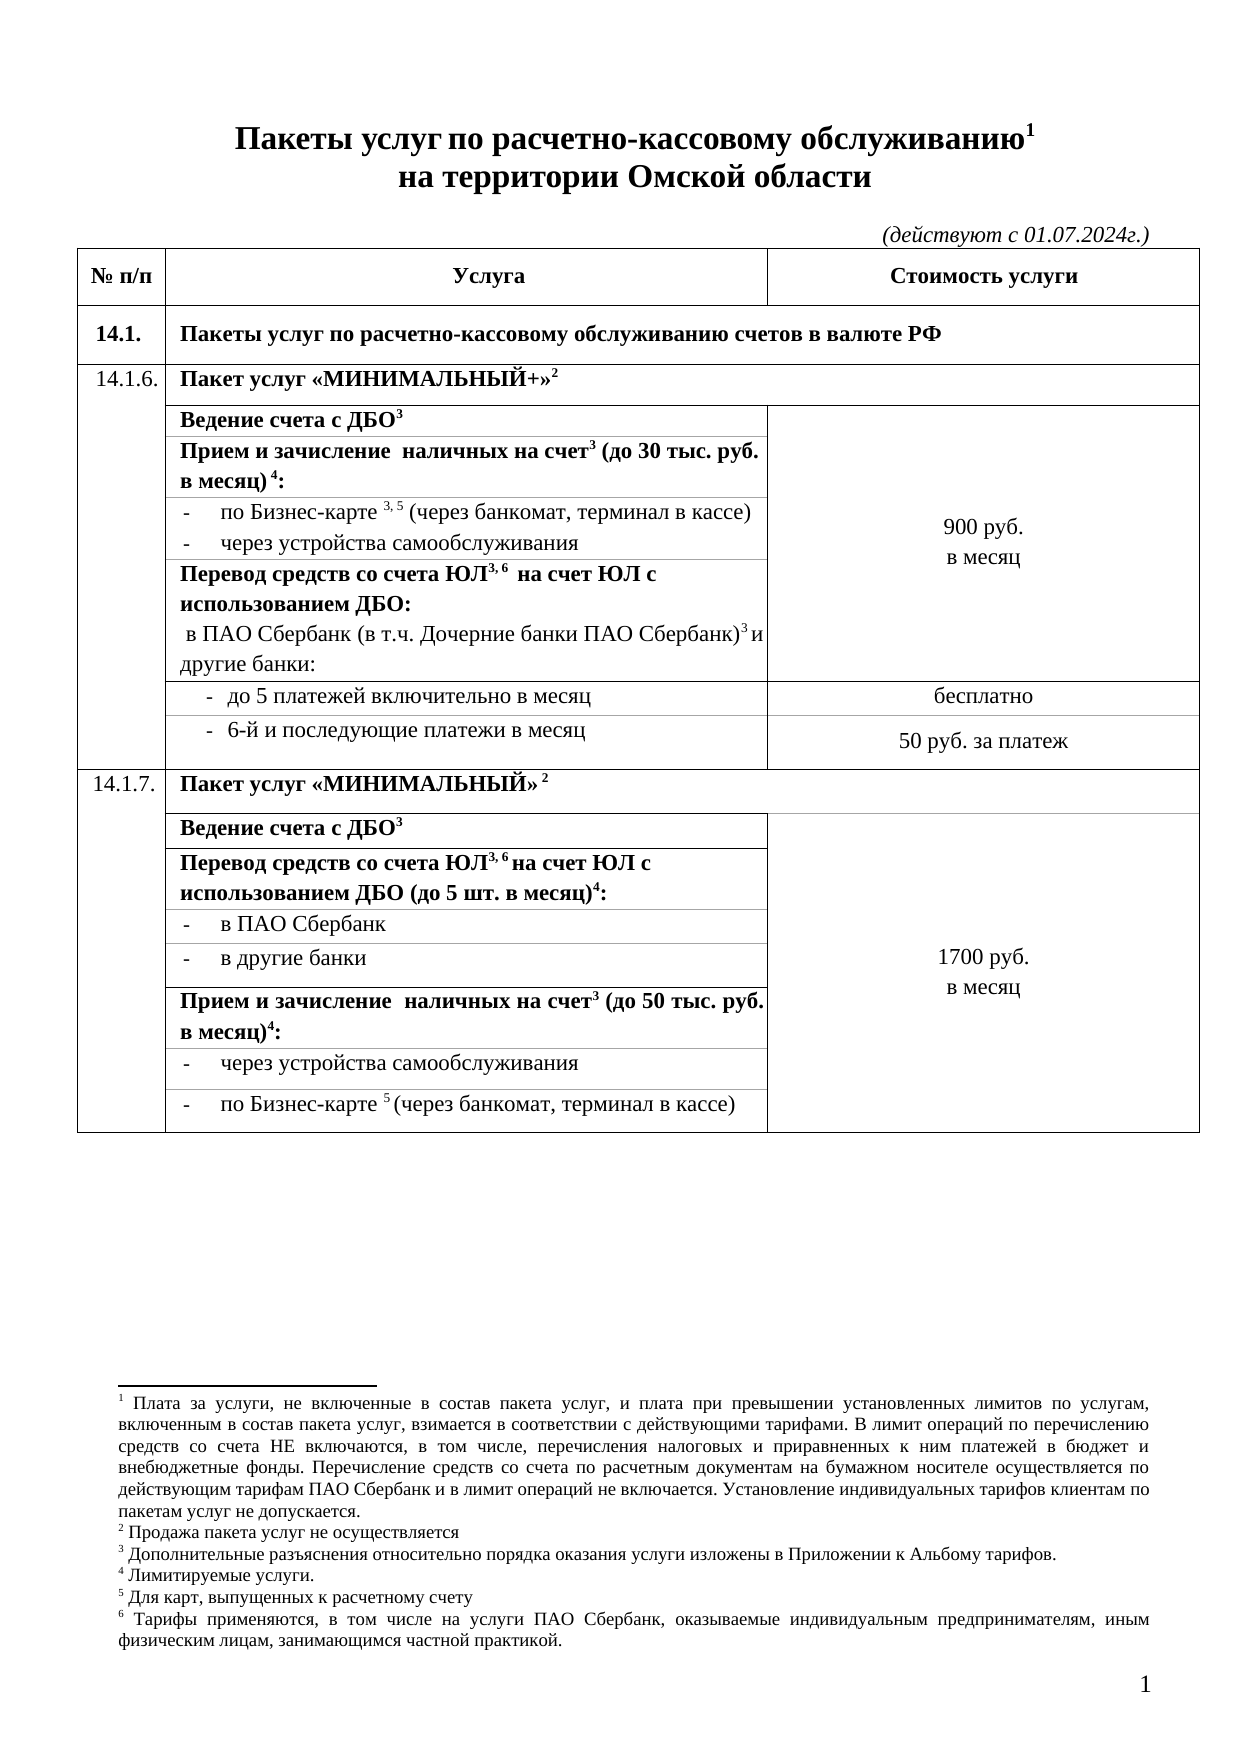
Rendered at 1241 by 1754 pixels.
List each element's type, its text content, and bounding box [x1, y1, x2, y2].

table_cell Пакет услуг «МИНИМАЛЬНЫЙ+» [166, 365, 1199, 404]
table_cell 14.1.7. [78, 770, 165, 1132]
table_cell Прием и зачисление наличных на счет3 (до 30 тыс. руб. в месяц) : [166, 437, 767, 497]
table_cell до 5 платежей включительно в месяц [166, 682, 767, 715]
text на территории Омской области [118, 157, 1152, 195]
table_cell 1700 руб. в месяц [768, 814, 1199, 1132]
table_cell 14.1. [78, 306, 165, 364]
table_cell через устройства самообслуживания [166, 1049, 767, 1089]
table_cell 14.1.6. [78, 365, 165, 769]
table_cell Ведение счета с ДБО3 [166, 814, 767, 848]
table_header № п/п [78, 249, 165, 305]
table_header Услуга [166, 249, 767, 305]
table_cell в другие банки [166, 944, 767, 987]
table_cell по Бизнес-карте 3, (через банкомат, терминал в кассе) через устройства самообслуживания [166, 498, 767, 559]
table_cell Перевод средств со счета ЮЛ3, 6 на счет ЮЛ с использованием ДБО (до 5 шт. в месяц)4: [166, 849, 767, 909]
table_cell Пакеты услуг по расчетно-кассовому обслуживанию счетов в валюте РФ [166, 306, 1199, 364]
table_cell 900 руб. в месяц [768, 406, 1199, 681]
table_cell 50 руб. за платеж [768, 716, 1199, 769]
table_cell в ПАО Сбербанк [166, 910, 767, 942]
table_cell по Бизнес-карте 5 (через банкомат, терминал в кассе) [166, 1090, 767, 1132]
text (действуют с 01.07.2024г.) [118, 221, 1152, 248]
table_cell 6-й и последующие платежи в месяц [166, 716, 767, 769]
table_cell бесплатно [768, 682, 1199, 715]
table_cell Прием и зачисление наличных на счет3 (до 50 тыс. руб. в месяц)4: [166, 988, 767, 1048]
table_header Стоимость услуги [768, 249, 1199, 305]
table_cell Перевод средств со счета ЮЛ3, на счет ЮЛ с использованием ДБО: в ПАО Сбербанк (в т.ч. Дочерние банки ПАО Сбербанк)3 и другие банки: [166, 560, 767, 681]
table_cell Пакет услуг «МИНИМАЛЬНЫЙ» 2 [166, 770, 1199, 813]
text Пакеты услуг по расчетно-кассовому обслуживанию [118, 118, 1152, 157]
table_cell Ведение счета с ДБО [166, 406, 767, 436]
